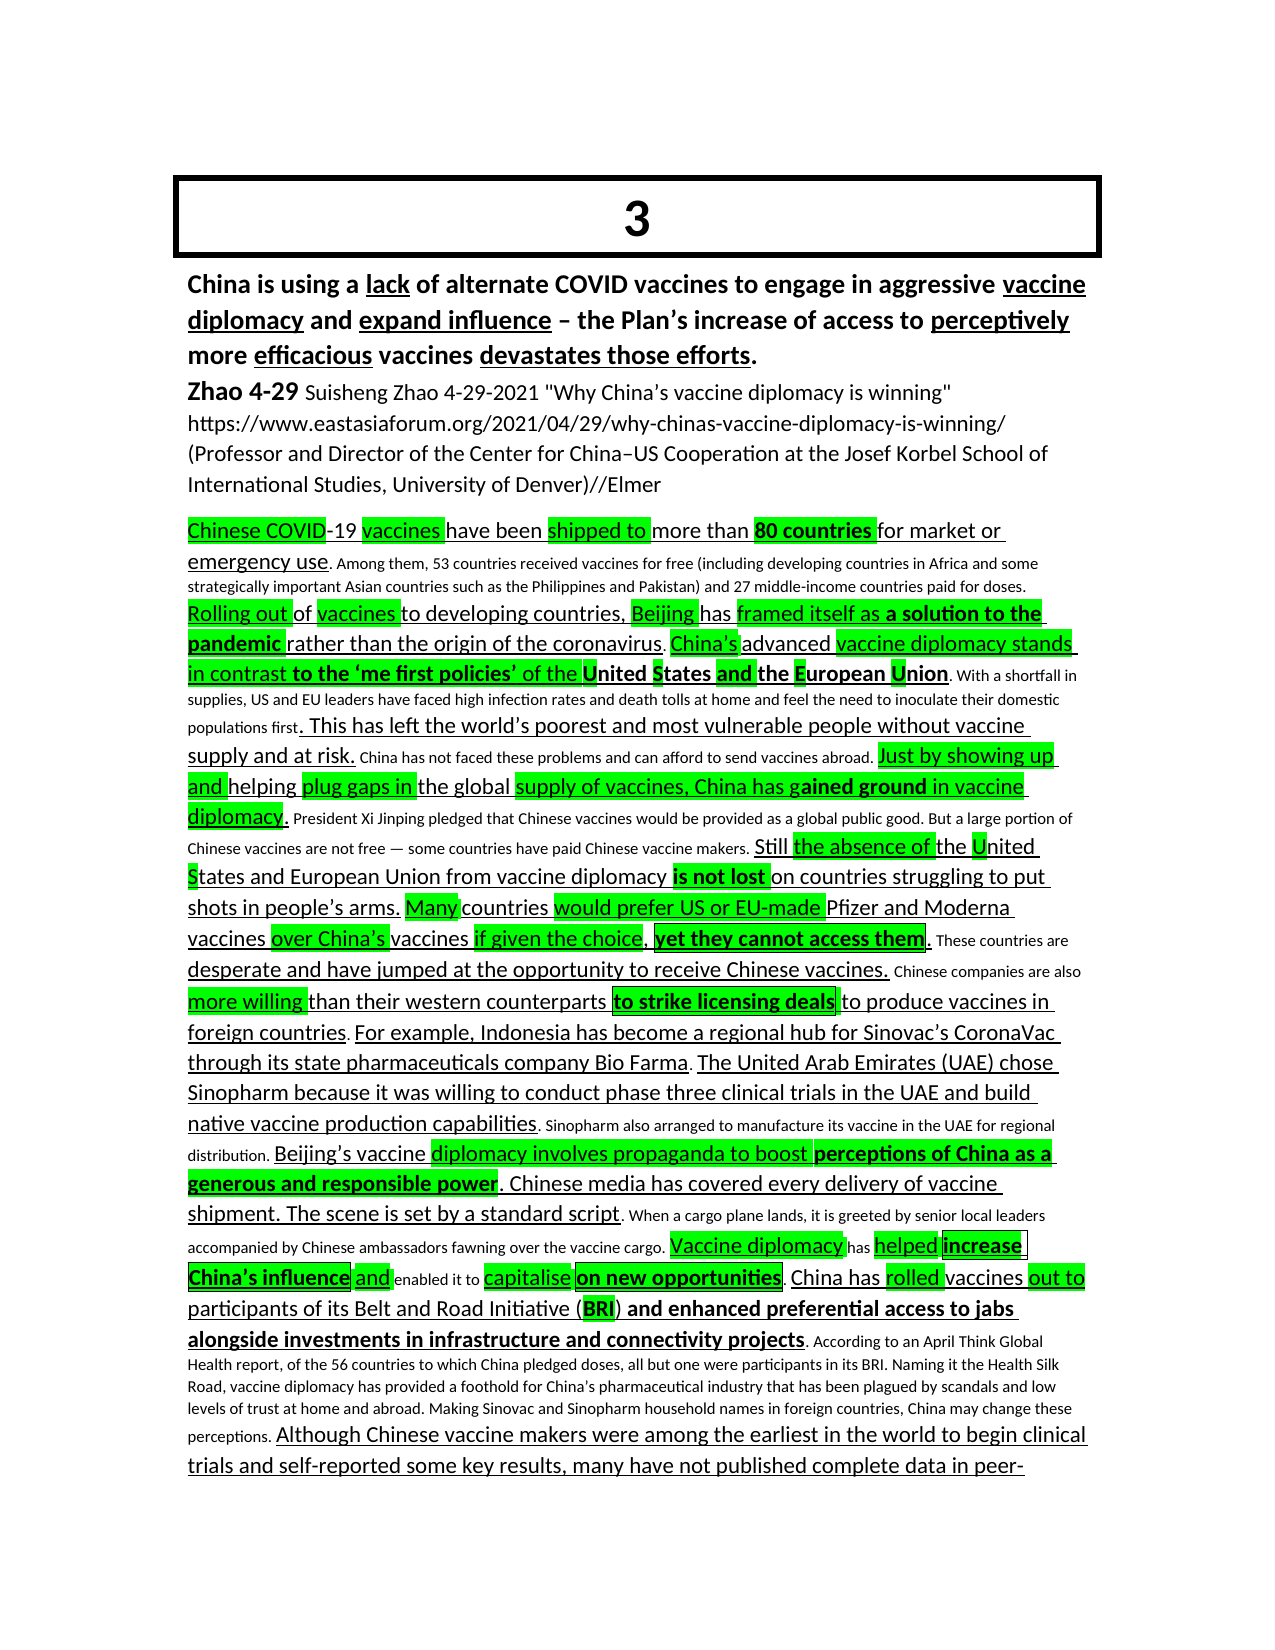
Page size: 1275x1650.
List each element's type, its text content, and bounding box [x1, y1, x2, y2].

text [187, 517, 1087, 1479]
text Zhao 4-29 Suisheng Zhao 4-29-2021 "Why China’s vaccine diplomacy is winning" https://www.eastasiaforum.org/2021/04/29/why-chinas-vaccine-diplomacy-is-winning/ (Professor and Director of the Center for China–US Cooperation at the Josef Korbel School of International Studies, University of Denver)//Elmer [187, 374, 1087, 498]
subtitle China is using a lack of alternate COVID vaccines to engage in aggressive vaccine diplomacy and expand influence – the Plan’s increase of access to perceptively more efficacious vaccines devastates those efforts. [187, 267, 1087, 371]
subtitle 3 [179, 181, 1096, 252]
